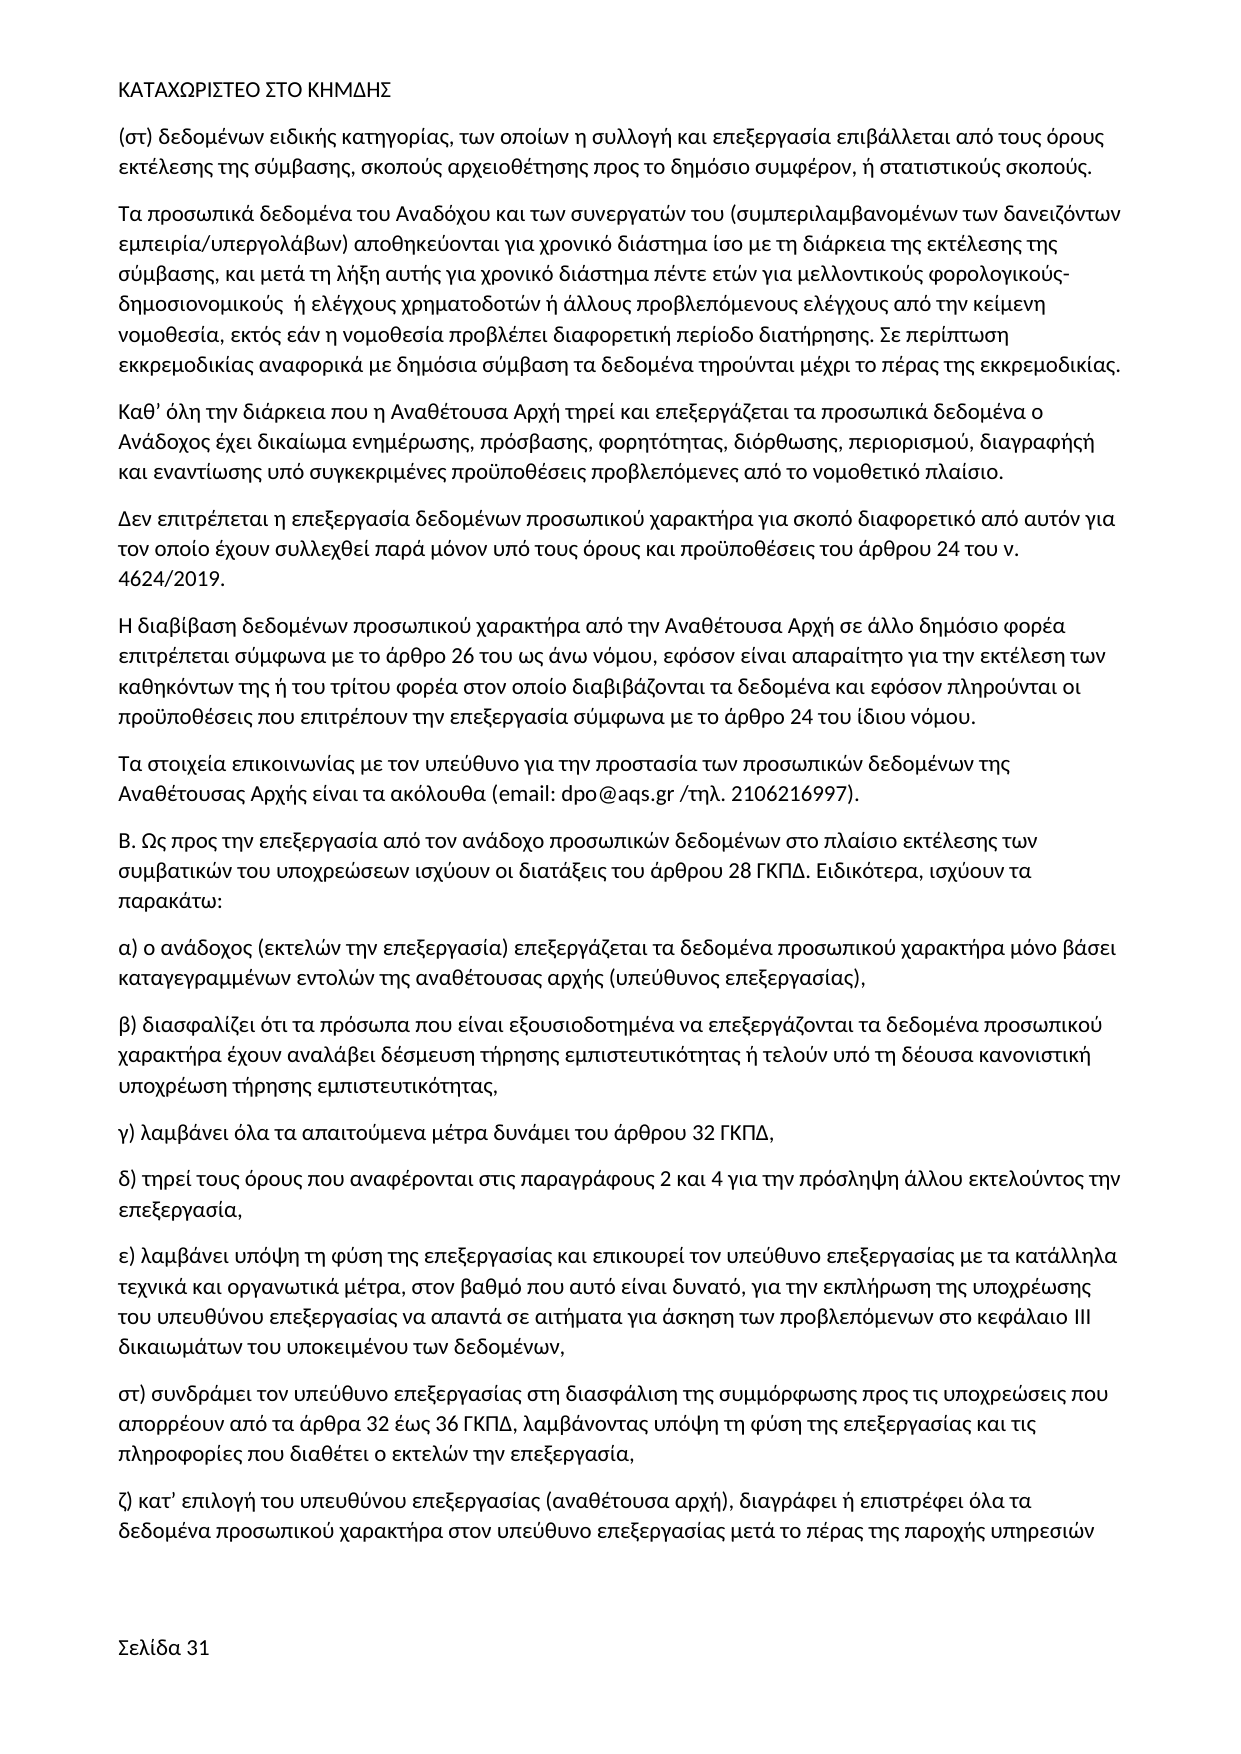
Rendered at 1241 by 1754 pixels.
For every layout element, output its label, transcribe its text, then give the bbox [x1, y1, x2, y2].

text Τα προσωπικά δεδομένα του Αναδόχου και των συνεργατών του (συμπεριλαμβανομένων των δανειζόντων εμπειρία/υπεργολάβων) αποθηκεύονται για χρονικό διάστημα ίσο με τη διάρκεια της εκτέλεσης της σύμβασης, και μετά τη λήξη αυτής για χρονικό διάστημα πέντε ετών για μελλοντικούς φορολογικούς-δημοσιονομικούς ή ελέγχους χρηματοδοτών ή άλλους προβλεπόμενους ελέγχους από την κείμενη νομοθεσία, εκτός εάν η νομοθεσία προβλέπει διαφορετική περίοδο διατήρησης. Σε περίπτωση εκκρεμοδικίας αναφορικά με δημόσια σύμβαση τα δεδομένα τηρούνται μέχρι το πέρας της εκκρεμοδικίας. [118, 199, 1122, 378]
text Η διαβίβαση δεδομένων προσωπικού χαρακτήρα από την Αναθέτουσα Αρχή σε άλλο δημόσιο φορέα επιτρέπεται σύμφωνα με το άρθρο 26 του ως άνω νόμου, εφόσον είναι απαραίτητο για την εκτέλεση των καθηκόντων της ή του τρίτου φορέα στον οποίο διαβιβάζονται τα δεδομένα και εφόσον πληρούνται οι προϋποθέσεις που επιτρέπουν την επεξεργασία σύμφωνα με το άρθρο 24 του ίδιου νόμου. [118, 611, 1122, 730]
text Τα στοιχεία επικοινωνίας με τον υπεύθυνο για την προστασία των προσωπικών δεδομένων της Αναθέτουσας Αρχής είναι τα ακόλουθα (email: dpo@aqs.gr /τηλ. 2106216997). [118, 749, 1122, 807]
text β) διασφαλίζει ότι τα πρόσωπα που είναι εξουσιοδοτημένα να επεξεργάζονται τα δεδομένα προσωπικού χαρακτήρα έχουν αναλάβει δέσμευση τήρησης εμπιστευτικότητας ή τελούν υπό τη δέουσα κανονιστική υποχρέωση τήρησης εμπιστευτικότητας, [118, 1010, 1122, 1099]
text B. Ως προς την επεξεργασία από τον ανάδοχο προσωπικών δεδομένων στο πλαίσιο εκτέλεσης των συμβατικών του υποχρεώσεων ισχύουν οι διατάξεις του άρθρου 28 ΓΚΠΔ. Ειδικότερα, ισχύουν τα παρακάτω: [118, 826, 1122, 914]
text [118, 122, 1122, 180]
text στ) συνδράμει τον υπεύθυνο επεξεργασίας στη διασφάλιση της συμμόρφωσης προς τις υποχρεώσεις που απορρέουν από τα άρθρα 32 έως 36 ΓΚΠΔ, λαμβάνοντας υπόψη τη φύση της επεξεργασίας και τις πληροφορίες που διαθέτει ο εκτελών την επεξεργασία, [118, 1379, 1122, 1467]
text γ) λαμβάνει όλα τα απαιτούμενα μέτρα δυνάμει του άρθρου 32 ΓΚΠΔ, [118, 1118, 1122, 1146]
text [118, 1486, 1122, 1544]
text Καθ’ όλη την διάρκεια που η Αναθέτουσα Αρχή τηρεί και επεξεργάζεται τα προσωπικά δεδομένα ο Ανάδοχος έχει δικαίωμα ενημέρωσης, πρόσβασης, φορητότητας, διόρθωσης, περιορισμού, διαγραφήςή και εναντίωσης υπό συγκεκριμένες προϋποθέσεις προβλεπόμενες από το νομοθετικό πλαίσιο. [118, 397, 1122, 485]
text Δεν επιτρέπεται η επεξεργασία δεδομένων προσωπικού χαρακτήρα για σκοπό διαφορετικό από αυτόν για τον οποίο έχουν συλλεχθεί παρά μόνον υπό τους όρους και προϋποθέσεις του άρθρου 24 του ν. 4624/2019. [118, 504, 1122, 592]
text ε) λαμβάνει υπόψη τη φύση της επεξεργασίας και επικουρεί τον υπεύθυνο επεξεργασίας με τα κατάλληλα τεχνικά και οργανωτικά μέτρα, στον βαθμό που αυτό είναι δυνατό, για την εκπλήρωση της υποχρέωσης του υπευθύνου επεξεργασίας να απαντά σε αιτήματα για άσκηση των προβλεπόμενων στο κεφάλαιο III δικαιωμάτων του υποκειμένου των δεδομένων, [118, 1242, 1122, 1360]
text δ) τηρεί τους όρους που αναφέρονται στις παραγράφους 2 και 4 για την πρόσληψη άλλου εκτελούντος την επεξεργασία, [118, 1164, 1122, 1223]
text α) ο ανάδοχος (εκτελών την επεξεργασία) επεξεργάζεται τα δεδομένα προσωπικού χαρακτήρα μόνο βάσει καταγεγραμμένων εντολών της αναθέτουσας αρχής (υπεύθυνος επεξεργασίας), [118, 933, 1122, 991]
